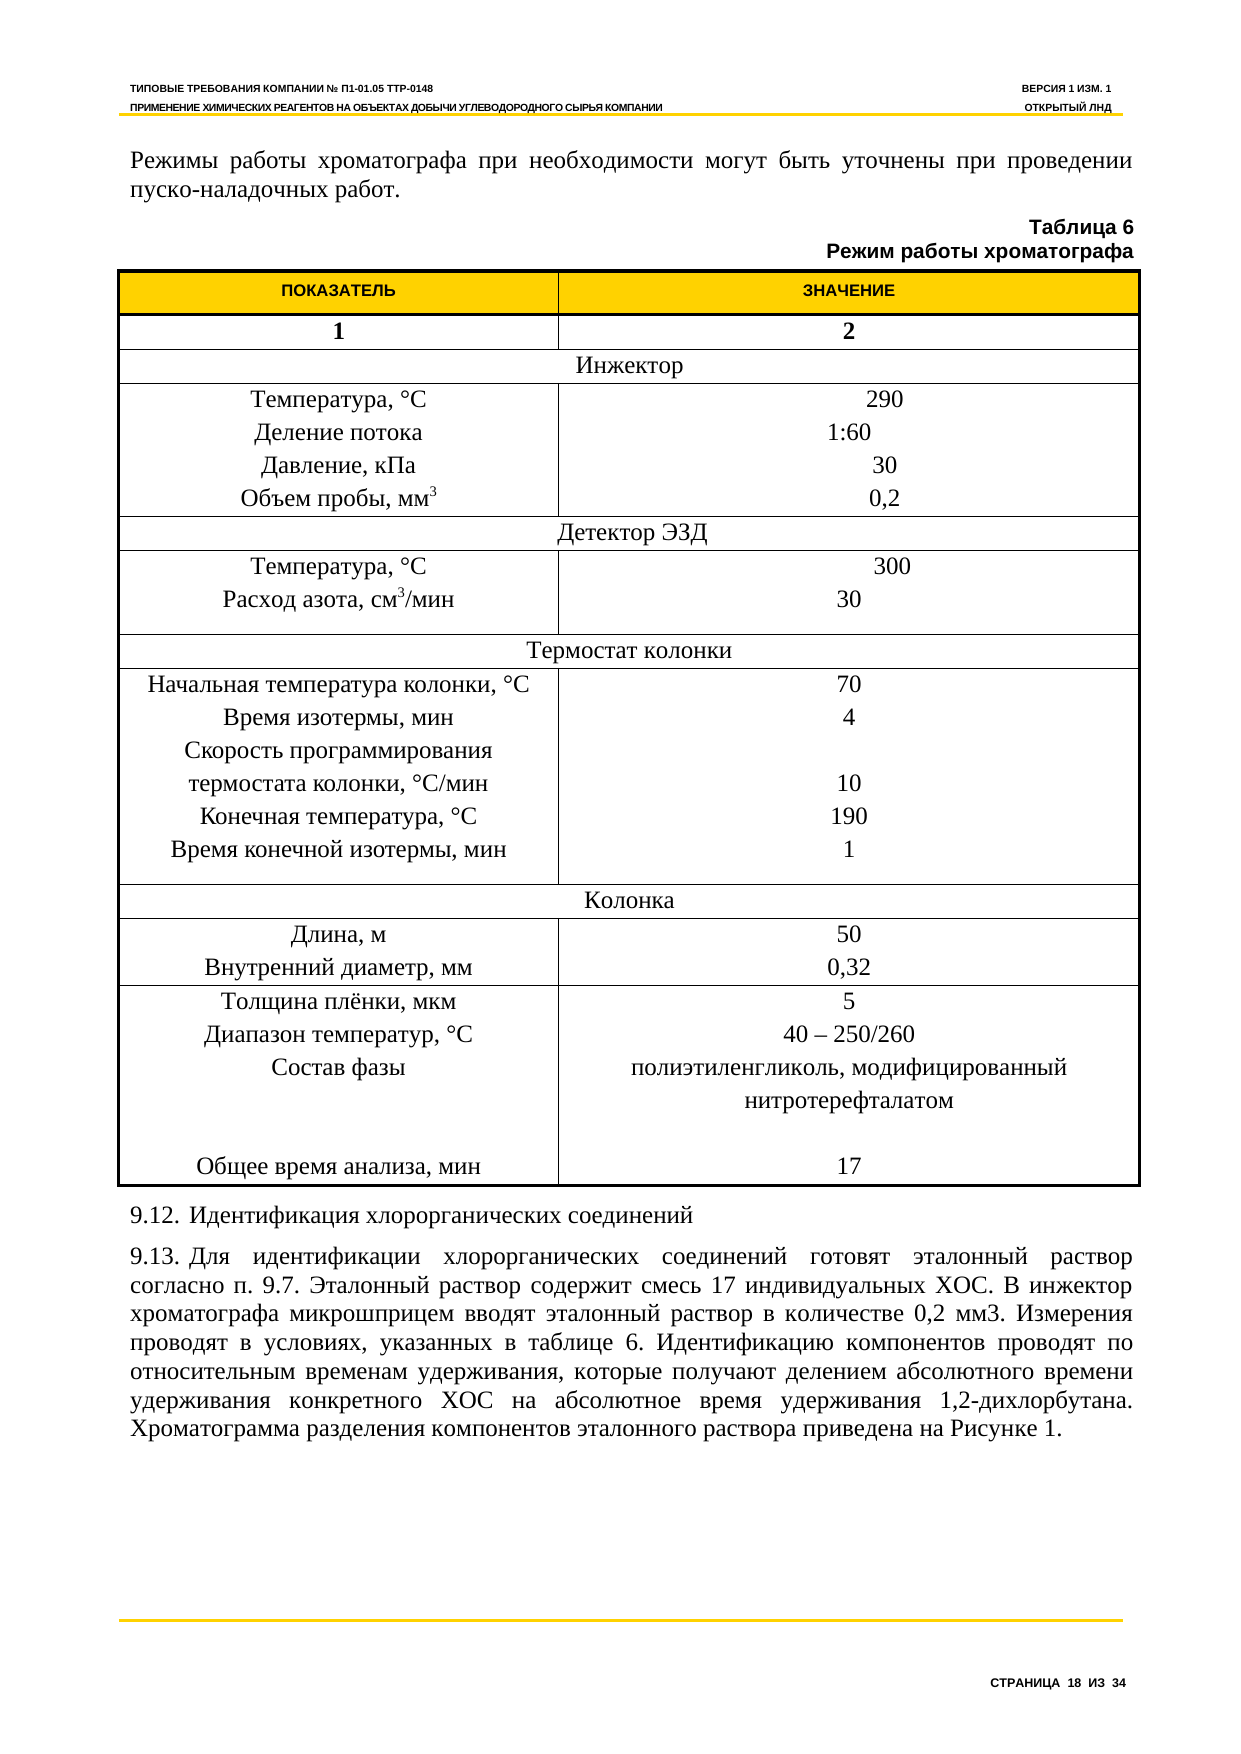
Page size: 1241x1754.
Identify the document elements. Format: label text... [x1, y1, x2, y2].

list Идентификация хлорорганических соединений [130, 1200, 1134, 1228]
table_cell Колонка [120, 885, 1138, 918]
table_cell 290 1:60 30 0,2 [559, 384, 1138, 516]
list Для идентификации хлорорганических соединений готовят эталонный раствор согласно п. 9.7. Эталонный раствор содержит смесь 17 индивидуальных ХОС. В инжектор хроматографа микрошприцем вводят эталонный раствор в количестве 0,2 мм3. Измерения проводят в условиях, указанных в таблице 6. Идентификацию компонентов проводят по относительным временам удерживания, которые получают делением абсолютного времени удерживания конкретного ХОС на абсолютное время удерживания 1,2-дихлорбутана. Хроматограмма разделения компонентов эталонного раствора приведена на Рисунке 1. [130, 1241, 1134, 1442]
table_cell Температура, °С Деление потока Давление, кПа Объем пробы, мм3 [120, 384, 558, 516]
table_cell 1 [120, 316, 558, 349]
table_header Значение [559, 273, 1138, 313]
table_cell Инжектор [120, 350, 1138, 383]
table_cell 2 [559, 316, 1138, 349]
table_cell Детектор ЭЗД [120, 517, 1138, 550]
table_cell 5 40 – 250/260 полиэтиленгликоль, модифицированный нитротерефталатом 17 [559, 986, 1138, 1184]
table_cell 50 0,32 [559, 919, 1138, 985]
table_cell Термостат колонки [120, 635, 1138, 668]
table_cell Толщина плёнки, мкм Диапазон температур, °С Состав фазы Общее время анализа, мин [120, 986, 558, 1184]
table_cell Температура, °С Расход азота, см3/мин [120, 551, 558, 634]
text Режим работы хроматографа [130, 239, 1134, 263]
table_cell Длина, м Внутренний диаметр, мм [120, 919, 558, 985]
table_cell 300 30 [559, 551, 1138, 634]
text Режимы работы хроматографа при необходимости могут быть уточнены при проведении пуско-наладочных работ. [130, 145, 1134, 203]
table_cell Начальная температура колонки, °С Время изотермы, мин Скорость программирования термостата колонки, °С/мин Конечная температура, °С Время конечной изотермы, мин [120, 669, 558, 884]
table_header Показатель [120, 273, 558, 313]
table_cell 70 4 10 190 1 [559, 669, 1138, 884]
